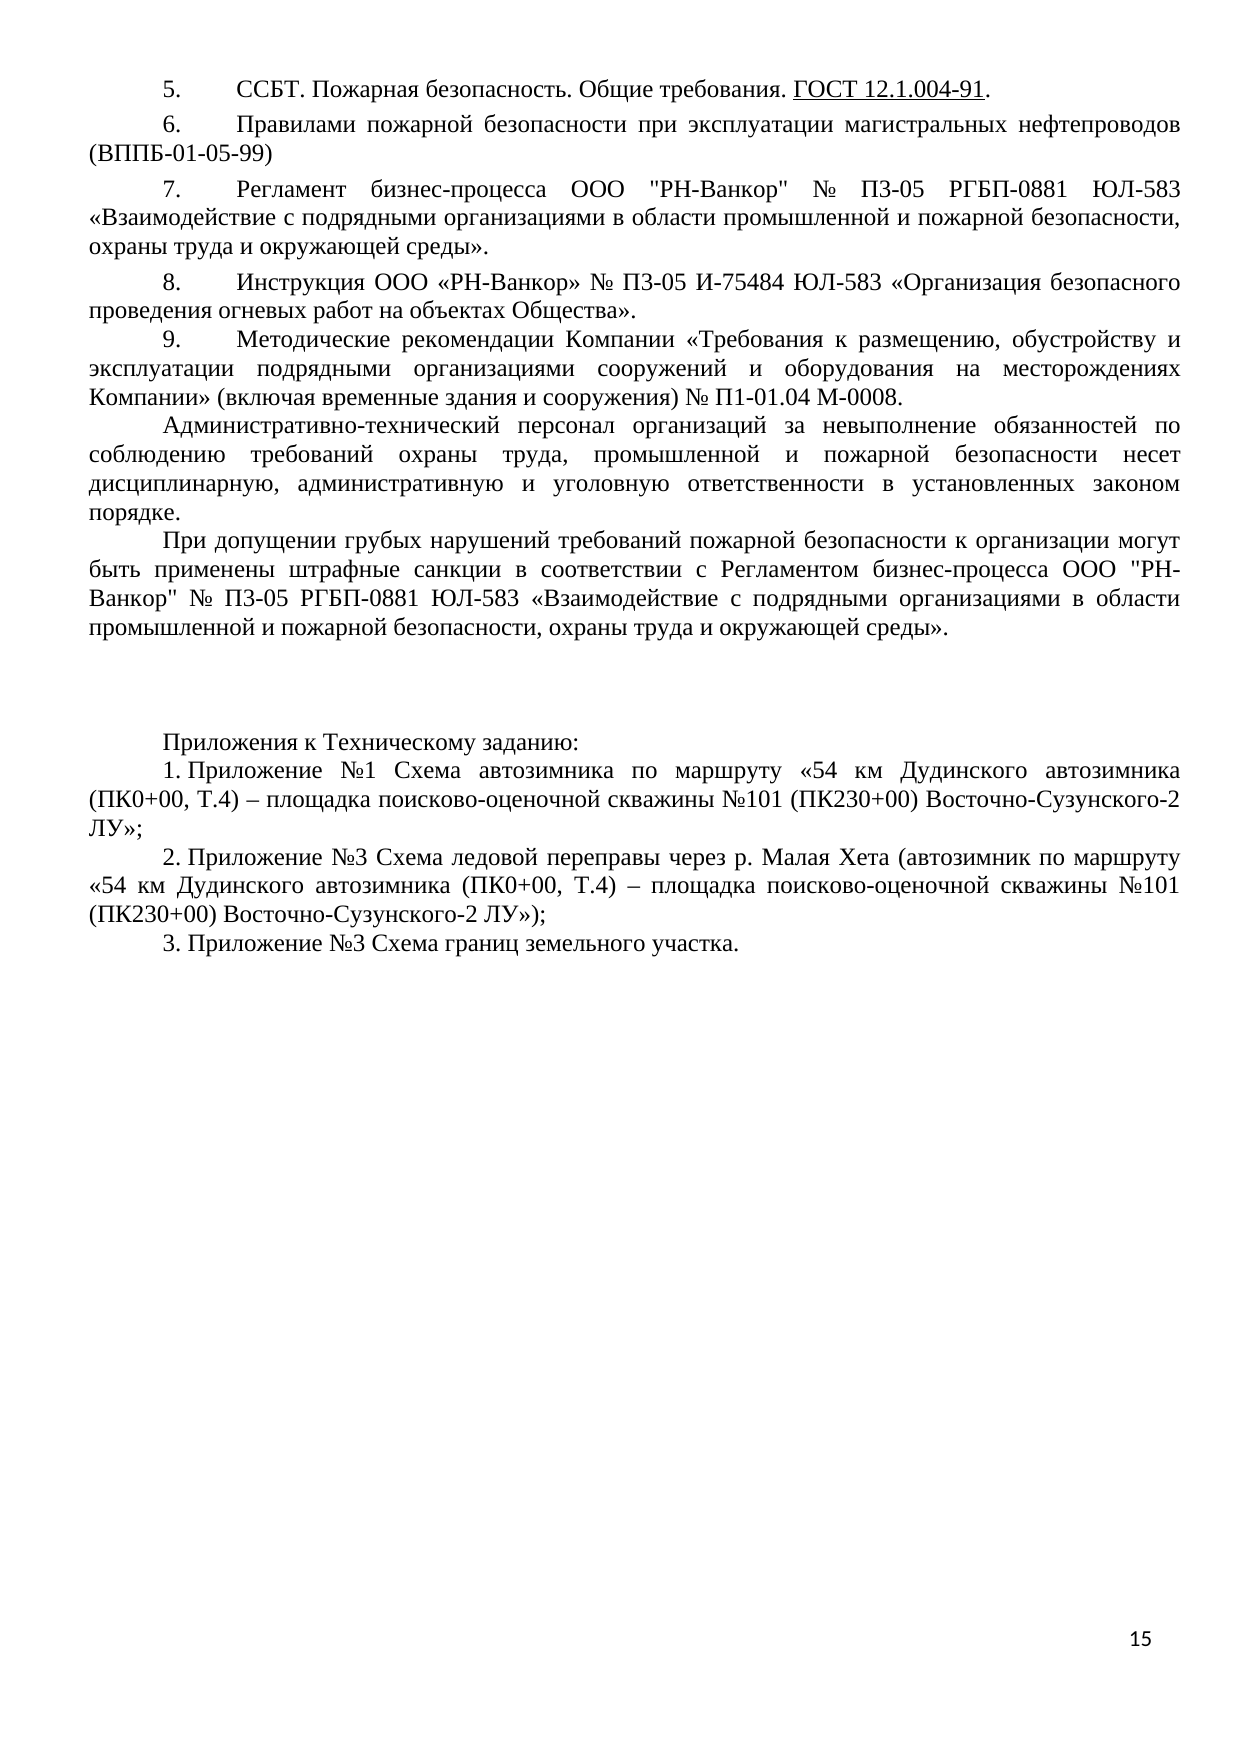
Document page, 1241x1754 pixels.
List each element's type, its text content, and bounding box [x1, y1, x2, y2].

text Приложения к Техническому заданию: [89, 727, 1181, 755]
list Приложение №3 Схема границ земельного участка. [89, 928, 1181, 957]
list Правилами пожарной безопасности при эксплуатации магистральных нефтепроводов (ВППБ-01-05-99) [89, 109, 1181, 167]
text При допущении грубых нарушений требований пожарной безопасности к организации могут быть применены штрафные санкции в соответствии с Регламентом бизнес-процесса ООО "РН-Ванкор" № П3-05 РГБП-0881 ЮЛ-583 «Взаимодействие с подрядными организациями в области промышленной и пожарной безопасности, охраны труда и окружающей среды». [89, 525, 1181, 640]
list Приложение №1 Схема автозимника по маршруту «54 км Дудинского автозимника (ПК0+00, Т.4) – площадка поисково-оценочной скважины №101 (ПК230+00) Восточно-Сузунского-2 ЛУ»; [89, 755, 1181, 842]
list Приложение №3 Схема ледовой переправы через р. Малая Хета (автозимник по маршруту «54 км Дудинского автозимника (ПК0+00, Т.4) – площадка поисково-оценочной скважины №101 (ПК230+00) Восточно-Сузунского-2 ЛУ»); [89, 842, 1181, 928]
list Методические рекомендации Компании «Требования к размещению, обустройству и эксплуатации подрядными организациями сооружений и оборудования на месторождениях Компании» (включая временные здания и сооружения) № П1-01.04 М-0008. [89, 324, 1181, 410]
list Регламент бизнес-процесса ООО "РН-Ванкор" № П3-05 РГБП-0881 ЮЛ-583 «Взаимодействие с подрядными организациями в области промышленной и пожарной безопасности, охраны труда и окружающей среды». [89, 174, 1181, 260]
list ССБТ. Пожарная безопасность. Общие требования. ГОСТ 12.1.004-91. [89, 74, 1181, 103]
list Инструкция ООО «РН-Ванкор» № П3-05 И-75484 ЮЛ-583 «Организация безопасного проведения огневых работ на объектах Общества». [89, 267, 1181, 324]
text Административно-технический персонал организаций за невыполнение обязанностей по соблюдению требований охраны труда, промышленной и пожарной безопасности несет дисциплинарную, административную и уголовную ответственности в установленных законом порядке. [89, 410, 1181, 525]
